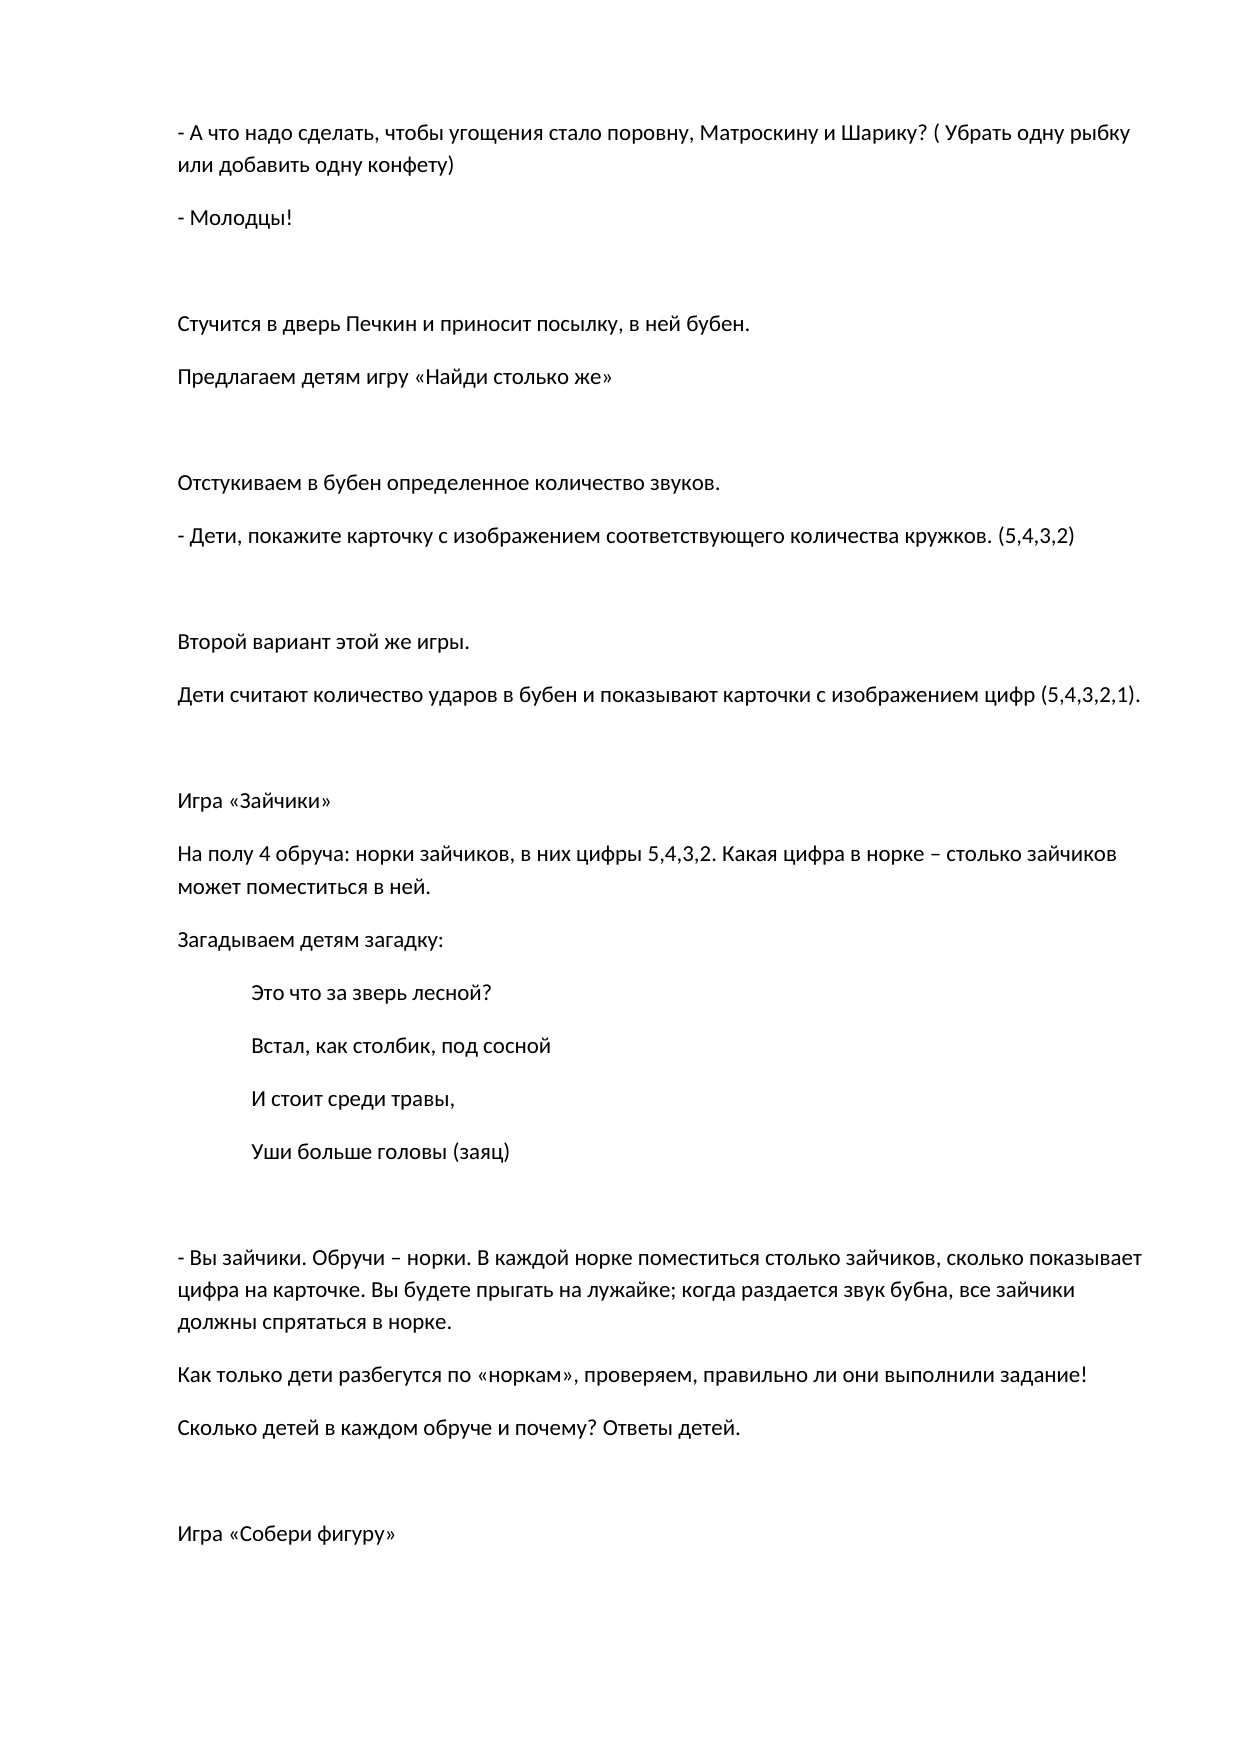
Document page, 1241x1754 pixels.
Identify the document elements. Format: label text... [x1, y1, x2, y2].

text Загадываем детям загадку: [177, 925, 1152, 953]
text Встал, как столбик, под сосной [177, 1031, 1152, 1059]
text - Молодцы! [177, 203, 1152, 231]
text Предлагаем детям игру «Найди столько же» [177, 362, 1152, 390]
text - А что надо сделать, чтобы угощения стало поровну, Матроскину и Шарику? ( Убрать одну рыбку или добавить одну конфету) [177, 118, 1152, 178]
text Второй вариант этой же игры. [177, 627, 1152, 656]
text Стучится в дверь Печкин и приносит посылку, в ней бубен. [177, 309, 1152, 337]
text Дети считают количество ударов в бубен и показывают карточки с изображением цифр (5,4,3,2,1). [177, 681, 1152, 708]
text Отстукиваем в бубен определенное количество звуков. [177, 468, 1152, 496]
text Как только дети разбегутся по «норкам», проверяем, правильно ли они выполнили задание! [177, 1360, 1152, 1388]
text Это что за зверь лесной? [177, 978, 1152, 1006]
text Игра «Собери фигуру» [177, 1519, 1152, 1547]
text Уши больше головы (заяц) [177, 1137, 1152, 1165]
text - Вы зайчики. Обручи – норки. В каждой норке поместиться столько зайчиков, сколько показывает цифра на карточке. Вы будете прыгать на лужайке; когда раздается звук бубна, все зайчики должны спрятаться в норке. [177, 1243, 1152, 1335]
text Сколько детей в каждом обруче и почему? Ответы детей. [177, 1413, 1152, 1441]
text Игра «Зайчики» [177, 787, 1152, 814]
text На полу 4 обруча: норки зайчиков, в них цифры 5,4,3,2. Какая цифра в норке – столько зайчиков может поместиться в ней. [177, 839, 1152, 900]
text И стоит среди травы, [177, 1084, 1152, 1112]
text - Дети, покажите карточку с изображением соответствующего количества кружков. (5,4,3,2) [177, 521, 1152, 549]
